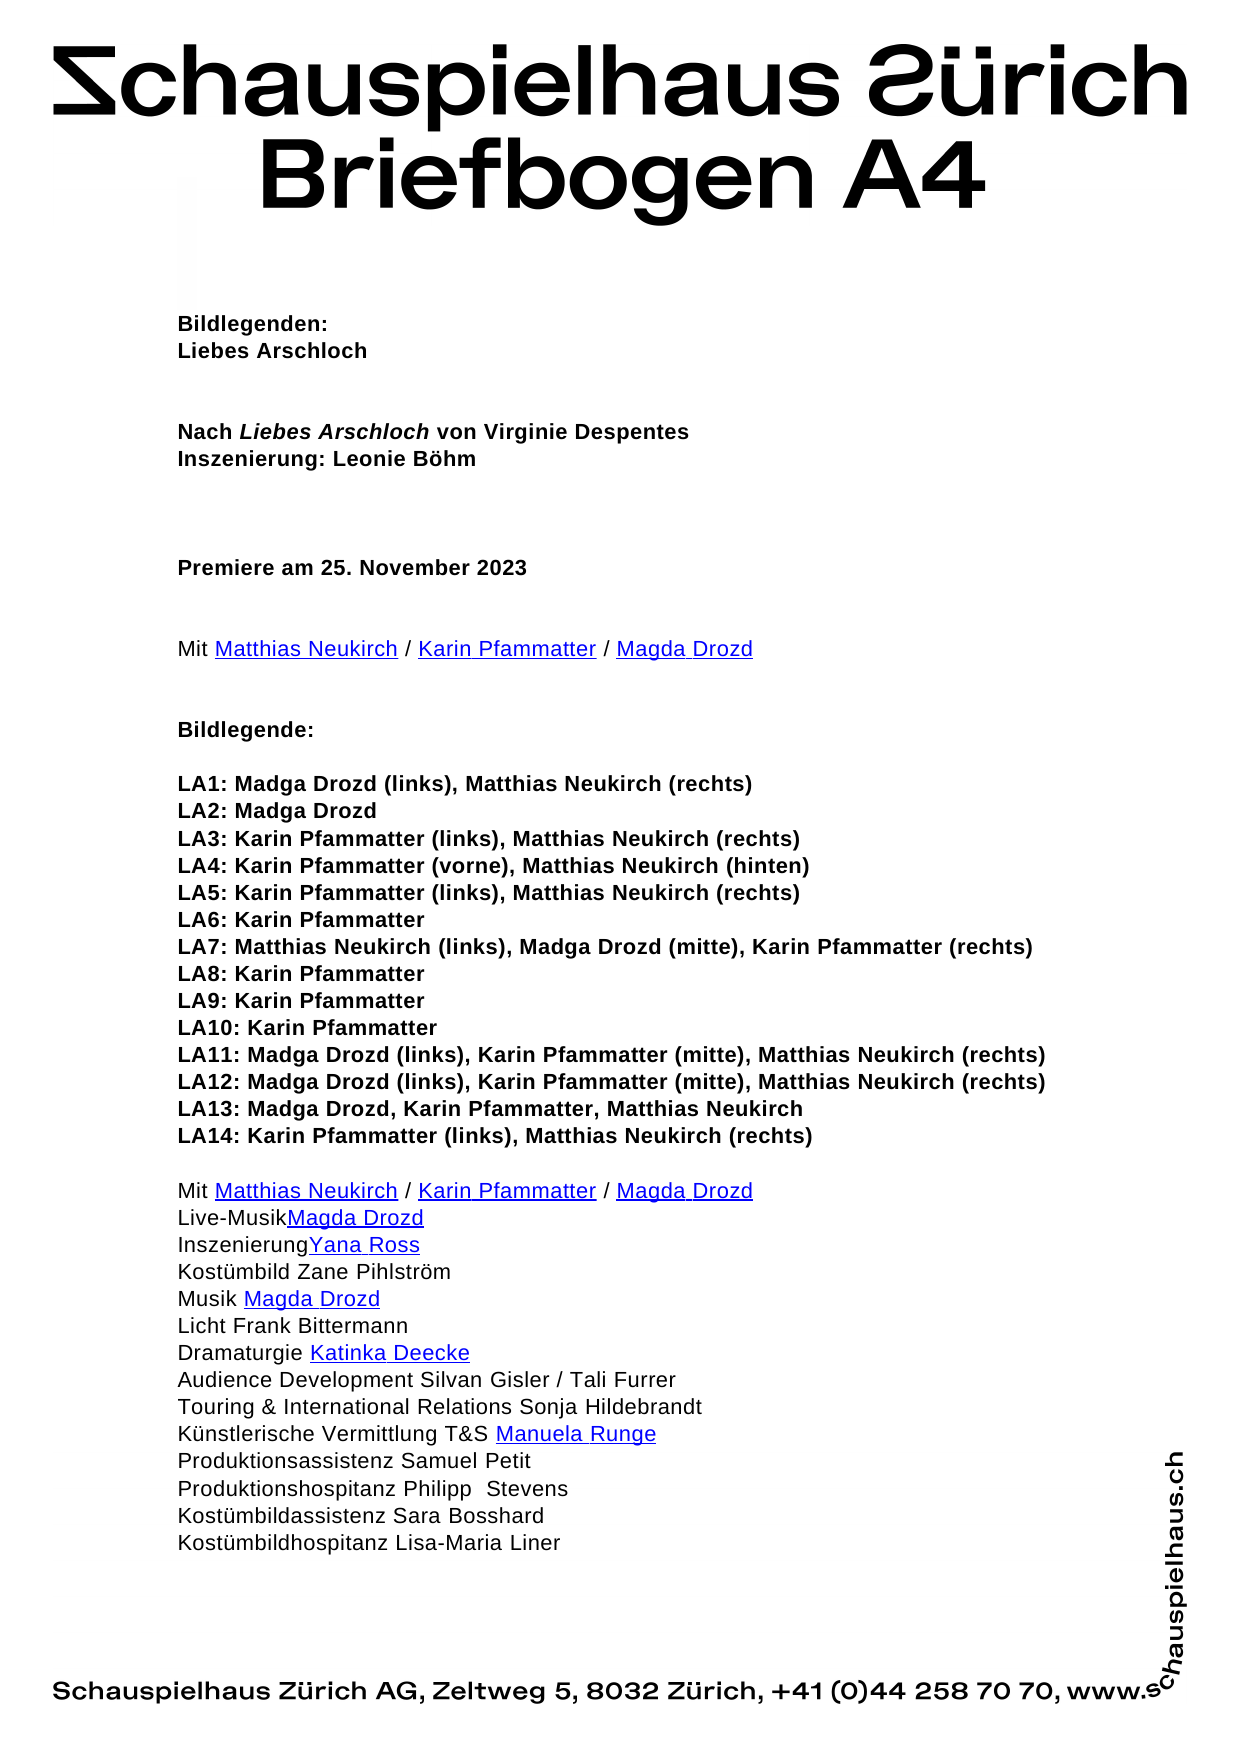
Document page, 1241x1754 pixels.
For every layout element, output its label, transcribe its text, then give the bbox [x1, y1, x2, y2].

text InszenierungYana Ross [177, 1231, 1063, 1258]
text Touring & International Relations Sonja Hildebrandt [177, 1393, 1063, 1420]
text Produktionsassistenz Samuel Petit [177, 1447, 1063, 1474]
text LA1: Madga Drozd (links), Matthias Neukirch (rechts) LA2: Madga Drozd LA3: Karin Pfammatter (links), Matthias Neukirch (rechts) LA4: Karin Pfammatter (vorne), Matthias Neukirch (hinten) LA5: Karin Pfammatter (links), Matthias Neukirch (rechts) LA6: Karin Pfammatter LA7: Matthias Neukirch (links), Madga Drozd (mitte), Karin Pfammatter (rechts) LA8: Karin Pfammatter LA9: Karin Pfammatter LA10: Karin Pfammatter LA11: Madga Drozd (links), Karin Pfammatter (mitte), Matthias Neukirch (rechts) LA12: Madga Drozd (links), Karin Pfammatter (mitte), Matthias Neukirch (rechts) LA13: Madga Drozd, Karin Pfammatter, Matthias Neukirch LA14: Karin Pfammatter (links), Matthias Neukirch (rechts) [177, 770, 1063, 1149]
text Licht Frank Bittermann [177, 1312, 1063, 1339]
picture [53, 44, 1187, 310]
text Live-MusikMagda Drozd [177, 1203, 1063, 1231]
text Dramaturgie Katinka Deecke [177, 1339, 1063, 1366]
text Künstlerische Vermittlung T&S Manuela Runge [177, 1420, 1063, 1447]
text Produktionshospitanz Philipp Stevens [177, 1474, 1063, 1501]
text Kostümbild Zane Pihlström [177, 1258, 1063, 1285]
picture [53, 1452, 1187, 1704]
text Liebes Arschloch [177, 337, 1063, 364]
text Kostümbildhospitanz Lisa-Maria Liner [177, 1528, 1063, 1556]
text Bildlegende: [177, 716, 1063, 743]
text Kostümbildassistenz Sara Bosshard [177, 1501, 1063, 1528]
text Bildlegenden: [177, 310, 1063, 337]
text Mit Matthias Neukirch / Karin Pfammatter / Magda Drozd [177, 1176, 1063, 1203]
text Premiere am 25. November 2023 [177, 472, 1063, 581]
text Musik Magda Drozd [177, 1285, 1063, 1312]
text Mit Matthias Neukirch / Karin Pfammatter / Magda Drozd [177, 608, 1063, 662]
text Audience Development Silvan Gisler / Tali Furrer [177, 1366, 1063, 1393]
text Nach Liebes Arschloch von Virginie Despentes Inszenierung: Leonie Böhm [177, 418, 1063, 472]
